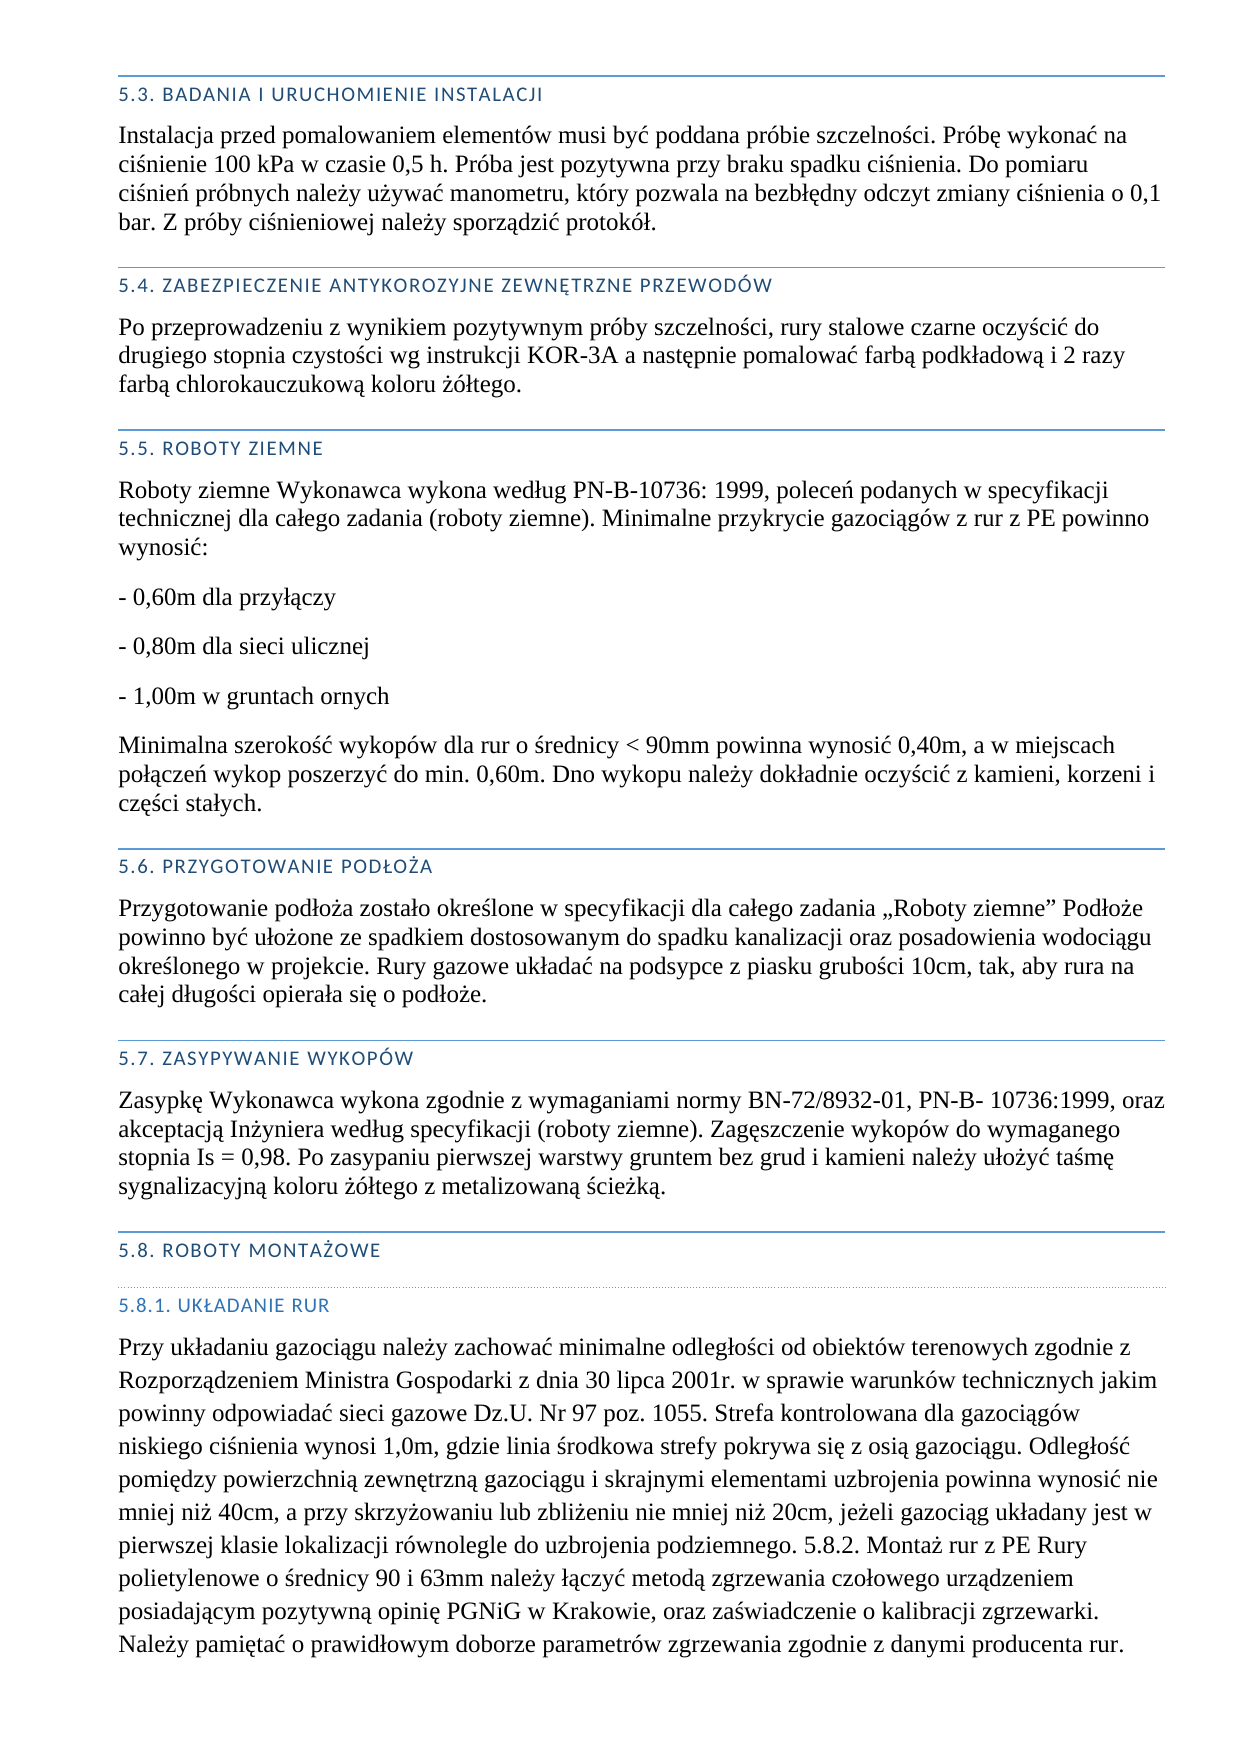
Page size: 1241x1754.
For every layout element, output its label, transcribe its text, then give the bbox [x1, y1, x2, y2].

text Przygotowanie podłoża zostało określone w specyfikacji dla całego zadania „Roboty ziemne” Podłoże powinno być ułożone ze spadkiem dostosowanym do spadku kanalizacji oraz posadowienia wodociągu określonego w projekcie. Rury gazowe układać na podsypce z piasku grubości 10cm, tak, aby rura na całej długości opierała się o podłoże. [118, 893, 1165, 1008]
text - 0,80m dla sieci ulicznej [118, 631, 1165, 660]
text Roboty ziemne Wykonawca wykona według PN-B-10736: 1999, poleceń podanych w specyfikacji technicznej dla całego zadania (roboty ziemne). Minimalne przykrycie gazociągów z rur z PE powinno wynosić: [118, 475, 1165, 561]
text - 0,60m dla przyłączy [118, 582, 1165, 611]
subtitle 5.5. Roboty ziemne [118, 431, 1165, 461]
subtitle 5.3. Badania i uruchomienie instalacji [118, 77, 1165, 106]
subtitle 5.7. Zasypywanie wykopów [118, 1041, 1165, 1071]
subtitle 5.8. Roboty montażowe [118, 1233, 1165, 1262]
text Minimalna szerokość wykopów dla rur o średnicy < 90mm powinna wynosić 0,40m, a w miejscach połączeń wykop poszerzyć do min. 0,60m. Dno wykopu należy dokładnie oczyścić z kamieni, korzeni i części stałych. [118, 731, 1165, 817]
text - 1,00m w gruntach ornych [118, 681, 1165, 710]
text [118, 1332, 1165, 1658]
text Instalacja przed pomalowaniem elementów musi być poddana próbie szczelności. Próbę wykonać na ciśnienie 100 kPa w czasie 0,5 h. Próba jest pozytywna przy braku spadku ciśnienia. Do pomiaru ciśnień próbnych należy używać manometru, który pozwala na bezbłędny odczyt zmiany ciśnienia o 0,1 bar. Z próby ciśnieniowej należy sporządzić protokół. [118, 120, 1165, 235]
subtitle 5.8.1. Układanie rur [118, 1287, 1165, 1318]
text Po przeprowadzeniu z wynikiem pozytywnym próby szczelności, rury stalowe czarne oczyścić do drugiego stopnia czystości wg instrukcji KOR-3A a następnie pomalować farbą podkładową i 2 razy farbą chlorokauczukową koloru żółtego. [118, 312, 1165, 398]
text Zasypkę Wykonawca wykona zgodnie z wymaganiami normy BN-72/8932-01, PN-B- 10736:1999, oraz akceptacją Inżyniera według specyfikacji (roboty ziemne). Zagęszczenie wykopów do wymaganego stopnia Is = 0,98. Po zasypaniu pierwszej warstwy gruntem bez grud i kamieni należy ułożyć taśmę sygnalizacyjną koloru żółtego z metalizowaną ścieżką. [118, 1085, 1165, 1200]
subtitle 5.6. Przygotowanie podłoża [118, 850, 1165, 879]
subtitle 5.4. Zabezpieczenie antykorozyjne zewnętrzne przewodów [118, 268, 1165, 298]
